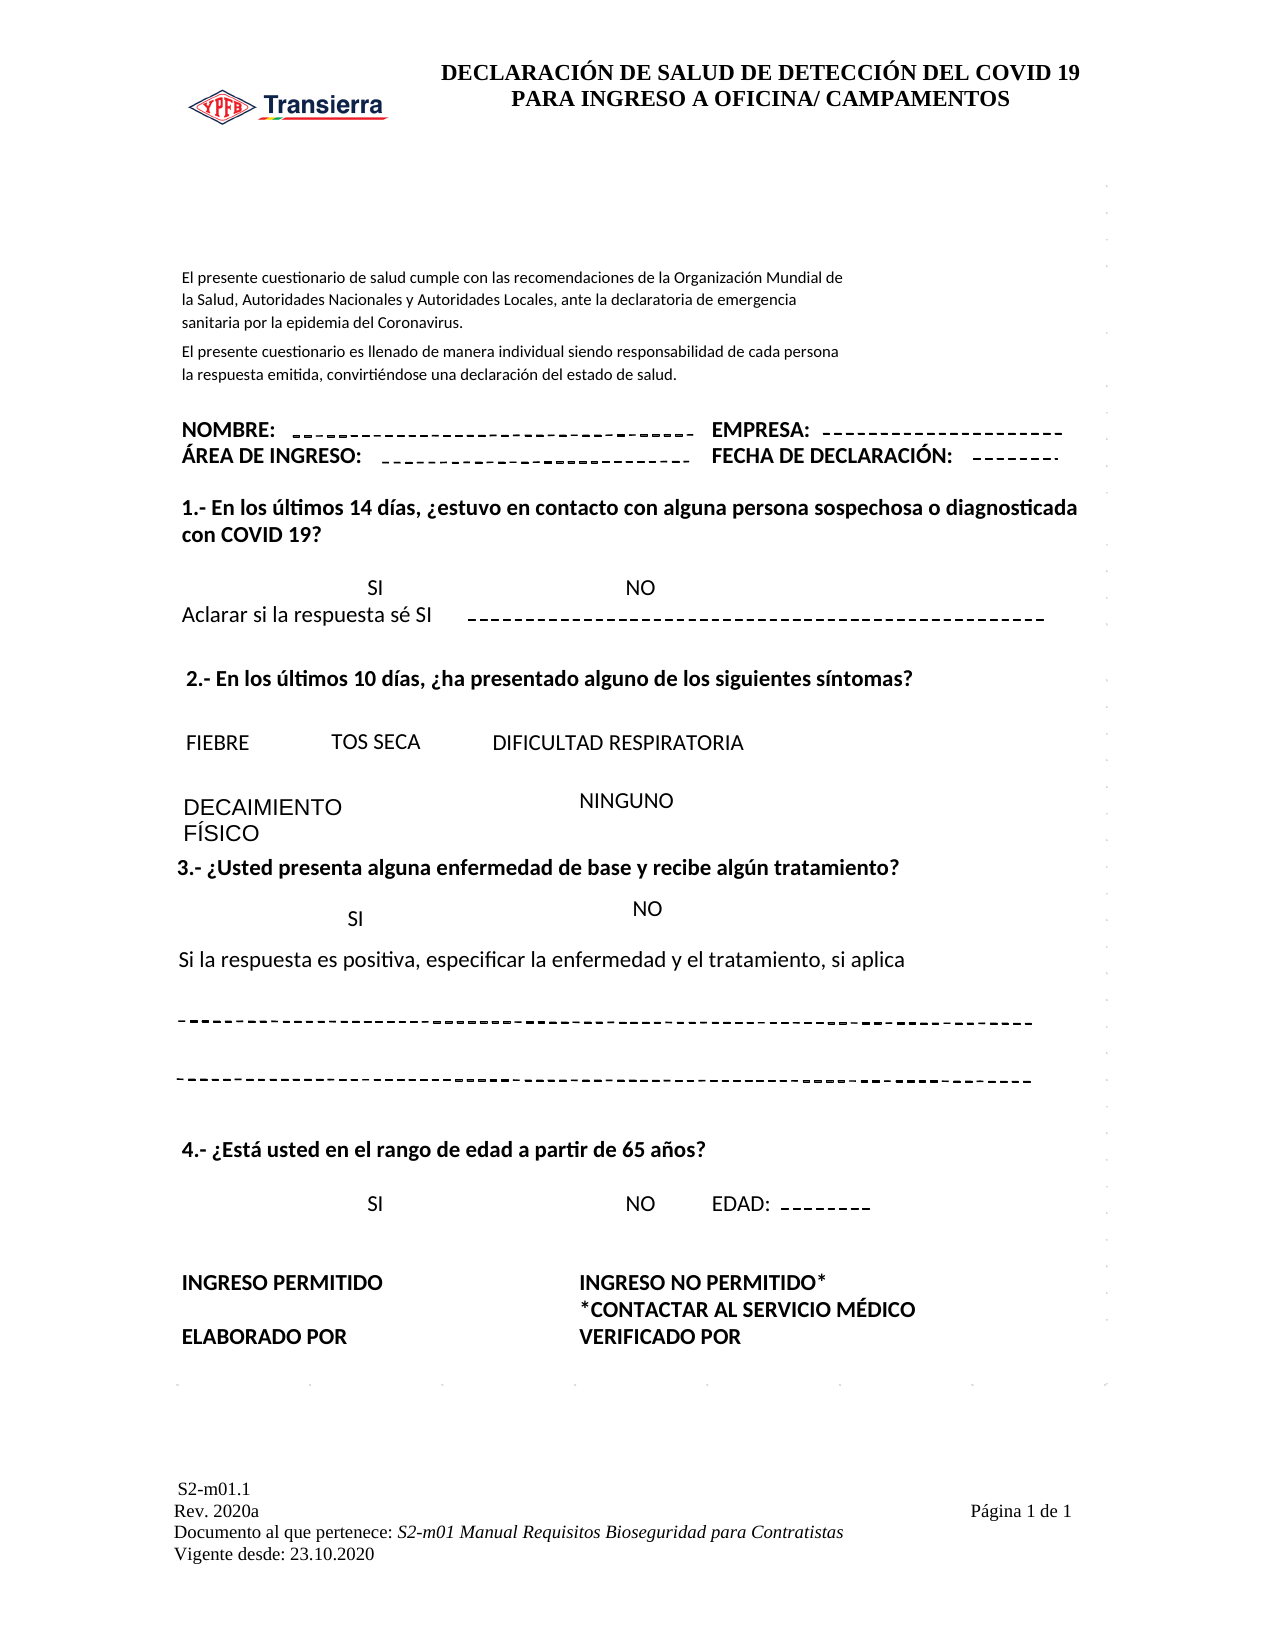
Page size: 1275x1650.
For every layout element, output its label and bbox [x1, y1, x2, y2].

picture [186, 88, 390, 127]
